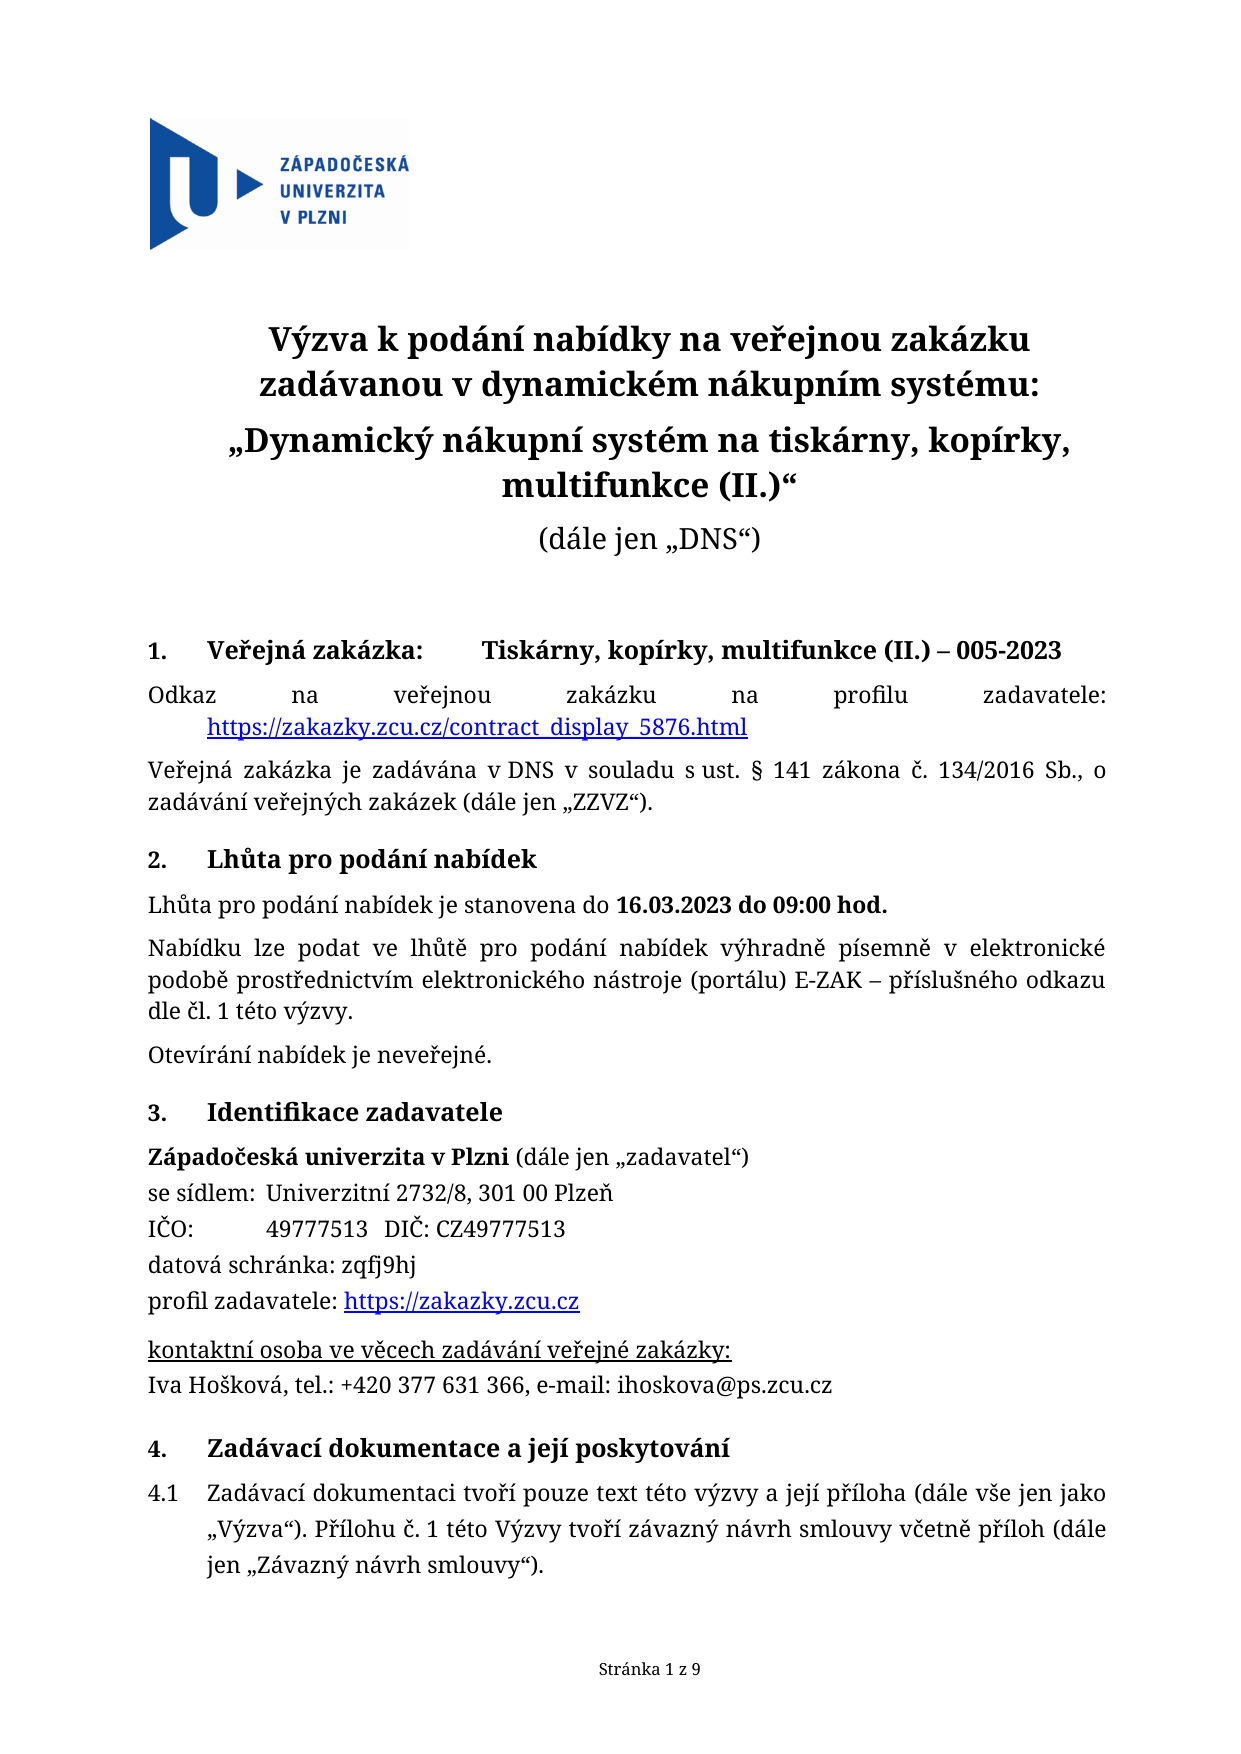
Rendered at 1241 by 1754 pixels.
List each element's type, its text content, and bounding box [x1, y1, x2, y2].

text profil zadavatele: https://zakazky.zcu.cz [148, 1285, 1107, 1316]
text Iva Hošková, tel.: +420 377 631 366, e-mail: ihoskova@ps.zcu.cz [148, 1369, 1107, 1401]
text (dále jen „DNS“) [192, 518, 1107, 558]
text Lhůta pro podání nabídek je stanovena do 16.03.2023 do 09:00 hod. [148, 888, 1107, 920]
subtitle Zadávací dokumentace a její poskytování [148, 1430, 1107, 1464]
text Nabídku lze podat ve lhůtě pro podání nabídek výhradně písemně v elektronické podobě prostřednictvím elektronického nástroje (portálu) E-ZAK – příslušného odkazu dle čl. 1 této výzvy. [148, 932, 1107, 1026]
subtitle Veřejná zakázka: Tiskárny, kopírky, multifunkce (II.) – 005-2023 [148, 633, 1107, 667]
text Veřejná zakázka je zadávána v DNS v souladu s ust. § 141 zákona č. 134/2016 Sb., o zadávání veřejných zakázek (dále jen „ZZVZ“). [148, 754, 1107, 817]
subtitle Identifikace zadavatele [148, 1095, 1107, 1129]
list Zadávací dokumentaci tvoří pouze text této výzvy a její příloha (dále vše jen jako „Výzva“). Přílohu č. 1 této Výzvy tvoří závazný návrh smlouvy včetně příloh (dále jen „Závazný návrh smlouvy“). [148, 1477, 1107, 1580]
subtitle Lhůta pro podání nabídek [148, 842, 1107, 876]
text datová schránka: zqfj9hj [148, 1249, 1107, 1280]
text Otevírání nabídek je neveřejné. [148, 1038, 1107, 1070]
text Západočeská univerzita v Plzni (dále jen „zadavatel“) [148, 1141, 1107, 1173]
picture [150, 118, 409, 250]
text „Dynamický nákupní systém na tiskárny, kopírky, multifunkce (II.)“ [192, 417, 1107, 508]
text kontaktní osoba ve věcech zadávání veřejné zakázky: [148, 1333, 1107, 1365]
text se sídlem: Univerzitní 2732/8, 301 00 Plzeň [148, 1177, 1107, 1208]
text Výzva k podání nabídky na veřejnou zakázku zadávanou v dynamickém nákupním systému: [192, 316, 1107, 406]
text Odkaz na veřejnou zakázku na profilu zadavatele: https://zakazky.zcu.cz/contract_display_5876.html [148, 679, 1107, 742]
text IČO: 49777513 DIČ: CZ49777513 [148, 1213, 1107, 1244]
